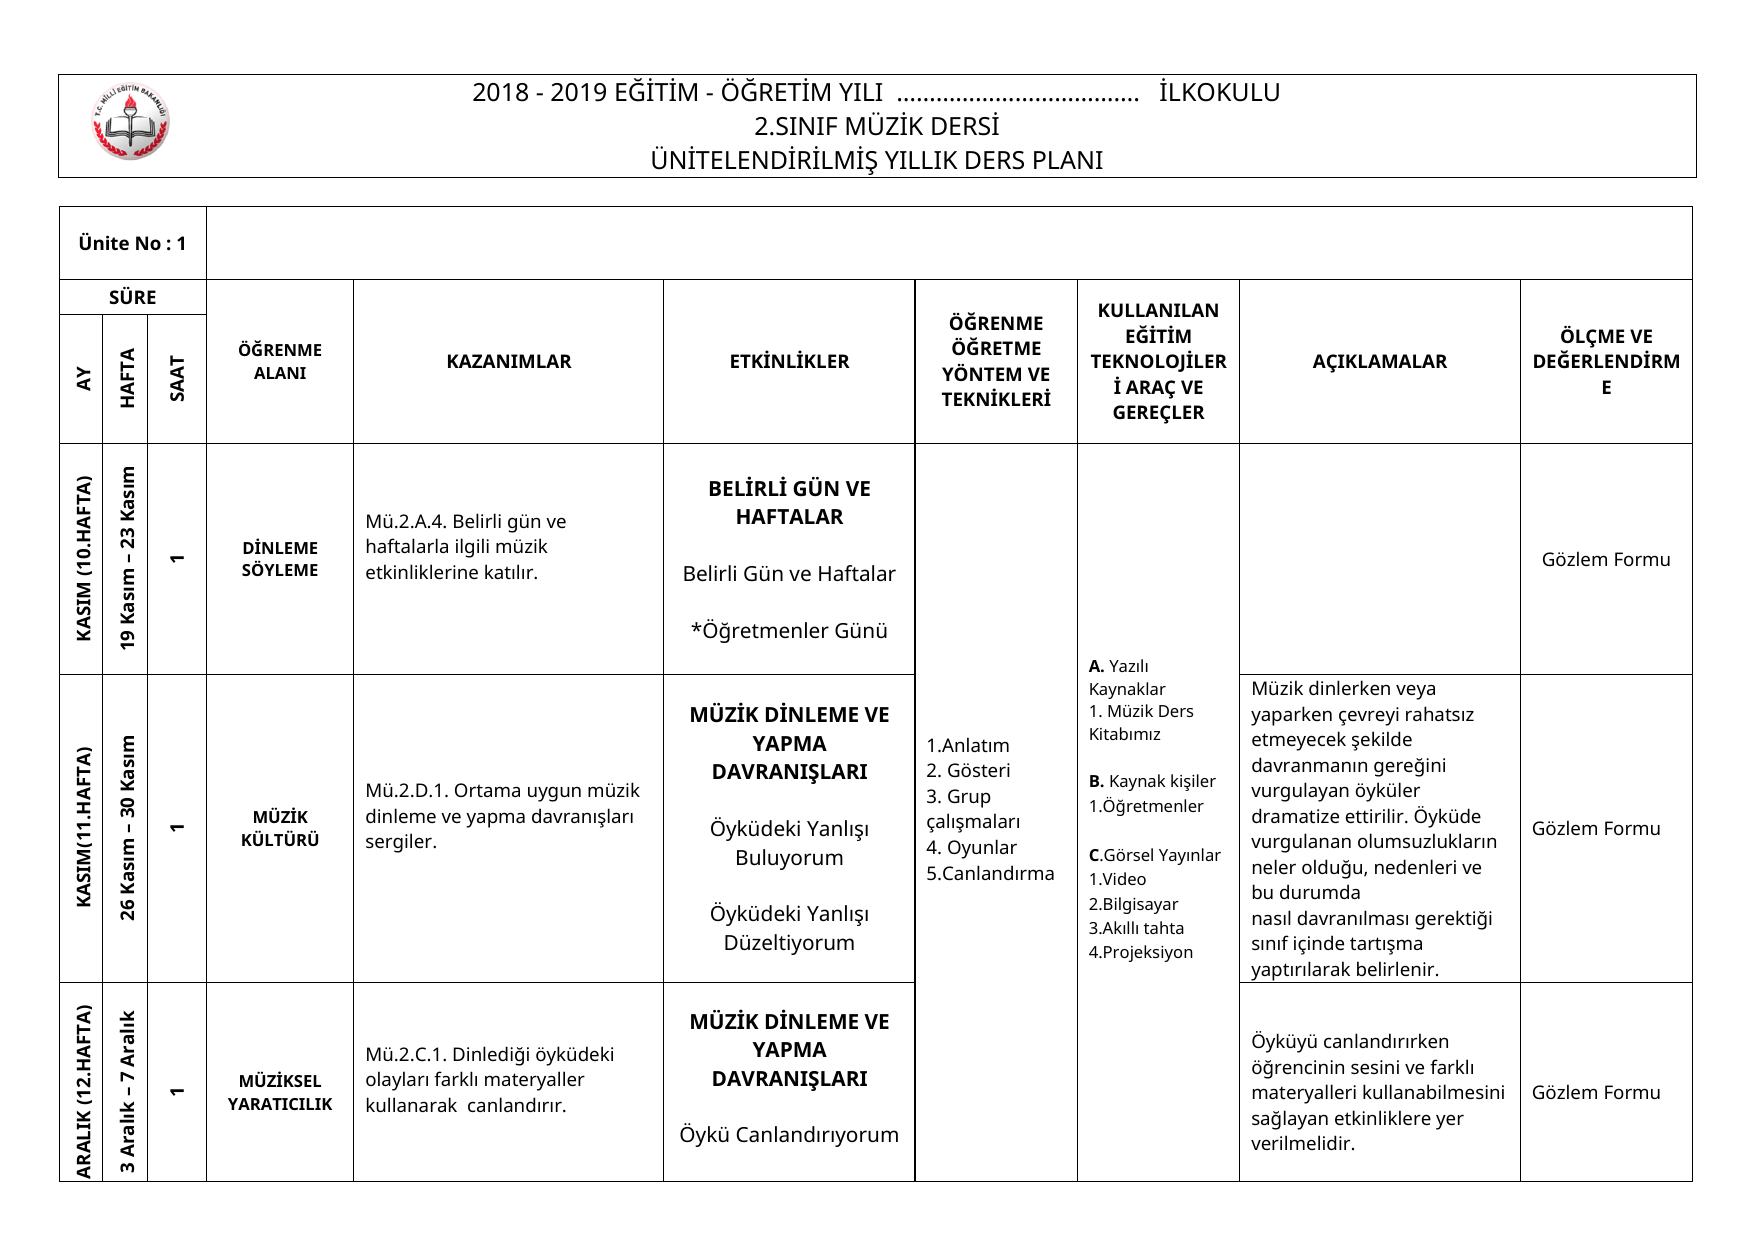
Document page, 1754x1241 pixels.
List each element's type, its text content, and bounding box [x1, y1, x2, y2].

table_cell 1 [148, 675, 206, 982]
table_cell Gözlem Formu [1521, 983, 1692, 1181]
table_cell ETKİNLİKLER [664, 280, 914, 443]
table_cell AY [60, 315, 102, 443]
table_cell ARALIK (12.HAFTA) [60, 983, 102, 1181]
table_header [207, 207, 1692, 279]
table_cell MÜZİK KÜLTÜRÜ [207, 675, 353, 982]
table_cell HAFTA [103, 315, 147, 443]
table_cell Mü.2.C.1. Dinlediği öyküdeki olayları farklı materyaller kullanarak canlandırır. [354, 983, 663, 1181]
table_cell Öyküyü canlandırırken öğrencinin sesini ve farklı materyalleri kullanabilmesini sağlayan etkinliklere yer verilmelidir. [1240, 983, 1520, 1181]
table_cell ÖLÇME VE DEĞERLENDİRME [1521, 280, 1692, 443]
picture [85, 77, 175, 167]
table_cell 19 Kasım – 23 Kasım [103, 444, 147, 674]
table_cell Mü.2.D.1. Ortama uygun müzik dinleme ve yapma davranışları sergiler. [354, 675, 663, 982]
table_cell DİNLEME SÖYLEME [207, 444, 353, 674]
table_cell KASIM(11.HAFTA) [60, 675, 102, 982]
table_cell 1 [148, 983, 206, 1181]
table_cell 1.Anlatım 2. Gösteri 3. Grup çalışmaları 4. Oyunlar 5.Canlandırma [916, 444, 1077, 1181]
table_cell SÜRE [60, 280, 206, 314]
table_cell Mü.2.A.4. Belirli gün ve haftalarla ilgili müzik etkinliklerine katılır. [354, 444, 663, 674]
table_cell MÜZİK DİNLEME VE YAPMA DAVRANIŞLARI Öykü Canlandırıyorum [664, 983, 914, 1181]
table_cell KULLANILAN EĞİTİM TEKNOLOJİLERİ ARAÇ VE GEREÇLER [1078, 280, 1239, 443]
table_cell Gözlem Formu [1521, 675, 1692, 982]
table_header Ünite No : 1 [60, 207, 206, 279]
table_cell ÖĞRENME ÖĞRETME YÖNTEM VE TEKNİKLERİ [916, 280, 1077, 443]
table_cell [1240, 444, 1520, 674]
table_cell MÜZİKSEL YARATICILIK [207, 983, 353, 1181]
table_cell BELİRLİ GÜN VE HAFTALAR Belirli Gün ve Haftalar *Öğretmenler Günü [664, 444, 914, 674]
table_cell Gözlem Formu [1521, 444, 1692, 674]
table_cell KASIM (10.HAFTA) [60, 444, 102, 674]
table_cell 3 Aralık – 7 Aralık [103, 983, 147, 1181]
table_cell MÜZİK DİNLEME VE YAPMA DAVRANIŞLARI Öyküdeki Yanlışı Buluyorum Öyküdeki Yanlışı Düzeltiyorum [664, 675, 914, 982]
table_cell AÇIKLAMALAR [1240, 280, 1520, 443]
table_cell 26 Kasım – 30 Kasım [103, 675, 147, 982]
table_cell KAZANIMLAR [354, 280, 663, 443]
table_cell Müzik dinlerken veya yaparken çevreyi rahatsız etmeyecek şekilde davranmanın gereğini vurgulayan öyküler dramatize ettirilir. Öyküde vurgulanan olumsuzlukların neler olduğu, nedenleri ve bu durumda nasıl davranılması gerektiği sınıf içinde tartışma yaptırılarak belirlenir. [1240, 675, 1520, 982]
table_cell A. Yazılı Kaynaklar 1. Müzik Ders Kitabımız B. Kaynak kişiler 1.Öğretmenler C.Görsel Yayınlar 1.Video 2.Bilgisayar 3.Akıllı tahta 4.Projeksiyon [1078, 444, 1239, 1181]
table_cell 1 [148, 444, 206, 674]
table_cell SAAT [148, 315, 206, 443]
table_cell ÖĞRENME ALANI [207, 280, 353, 443]
